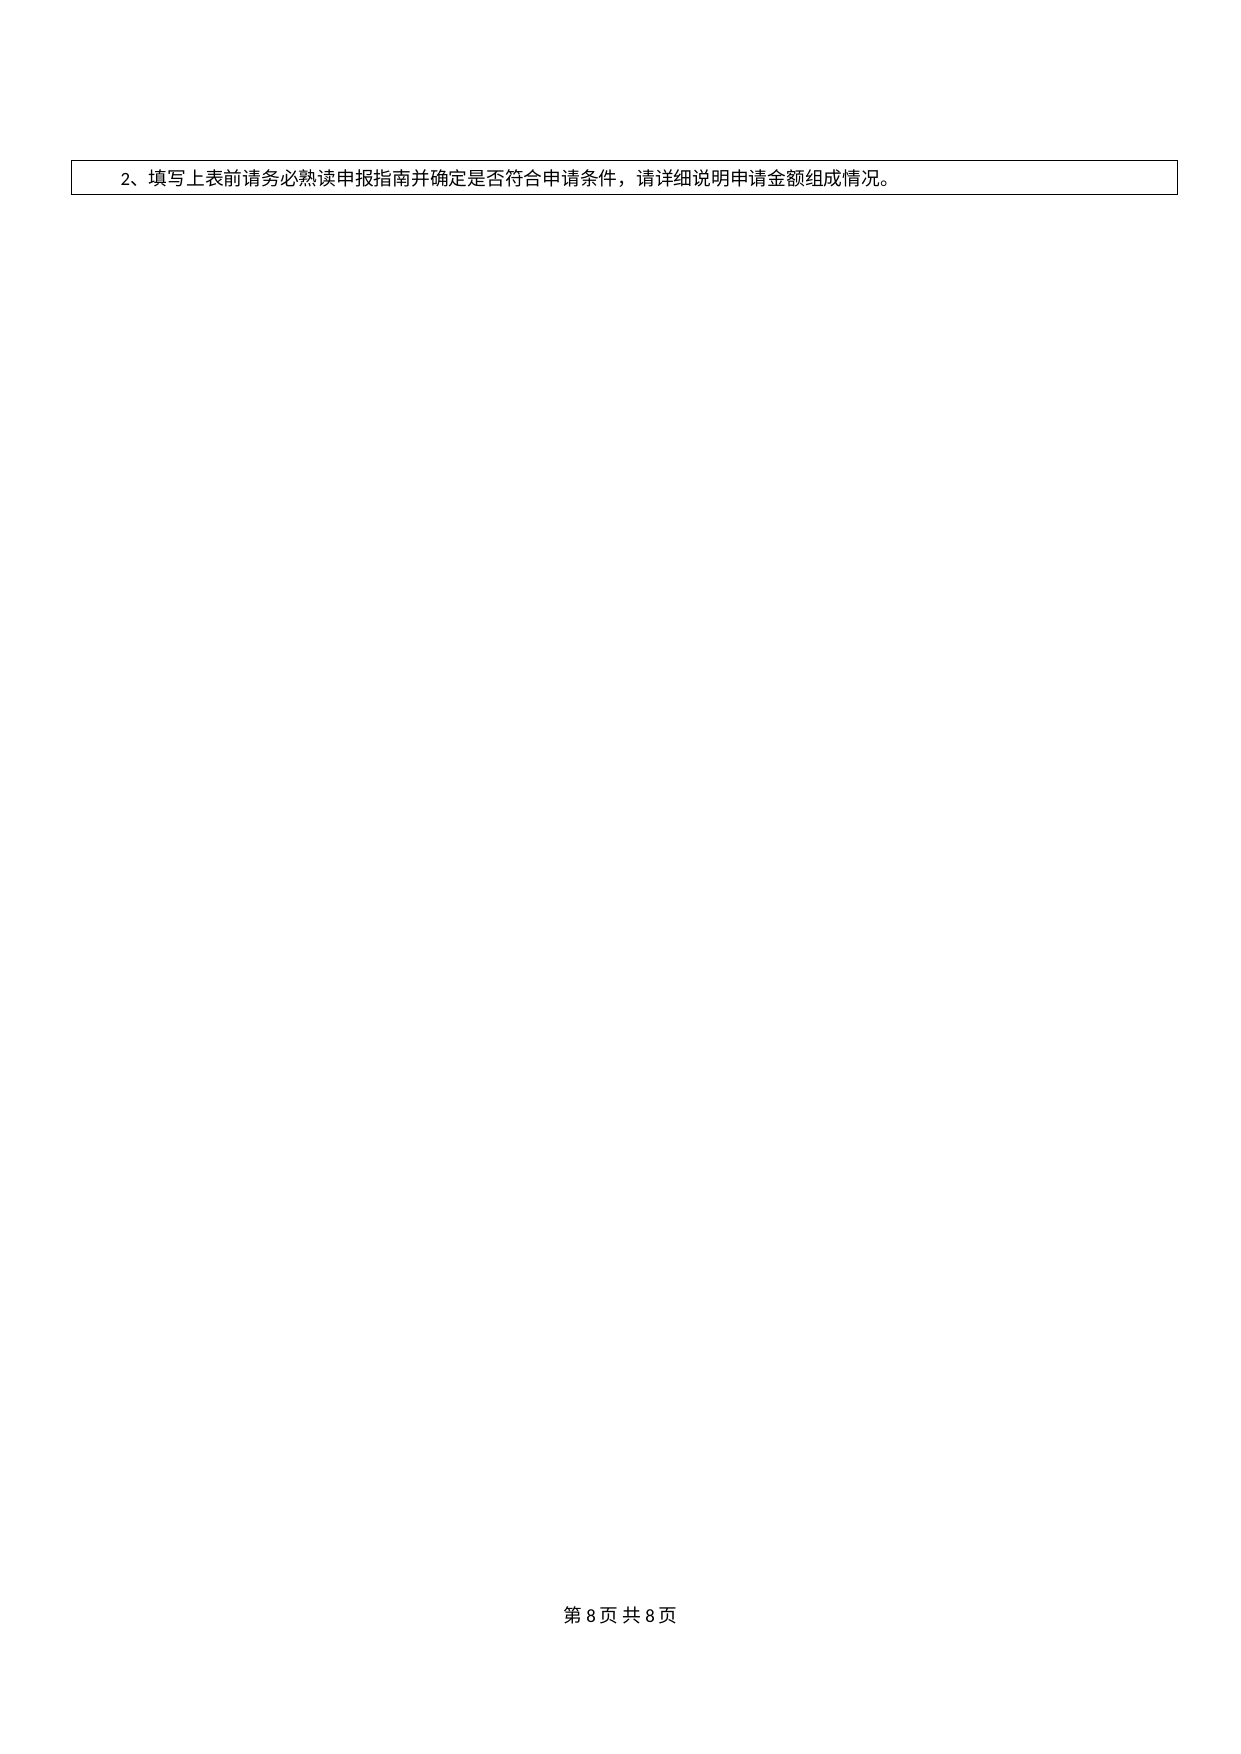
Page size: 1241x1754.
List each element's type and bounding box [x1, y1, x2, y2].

table_cell [72, 161, 1177, 194]
